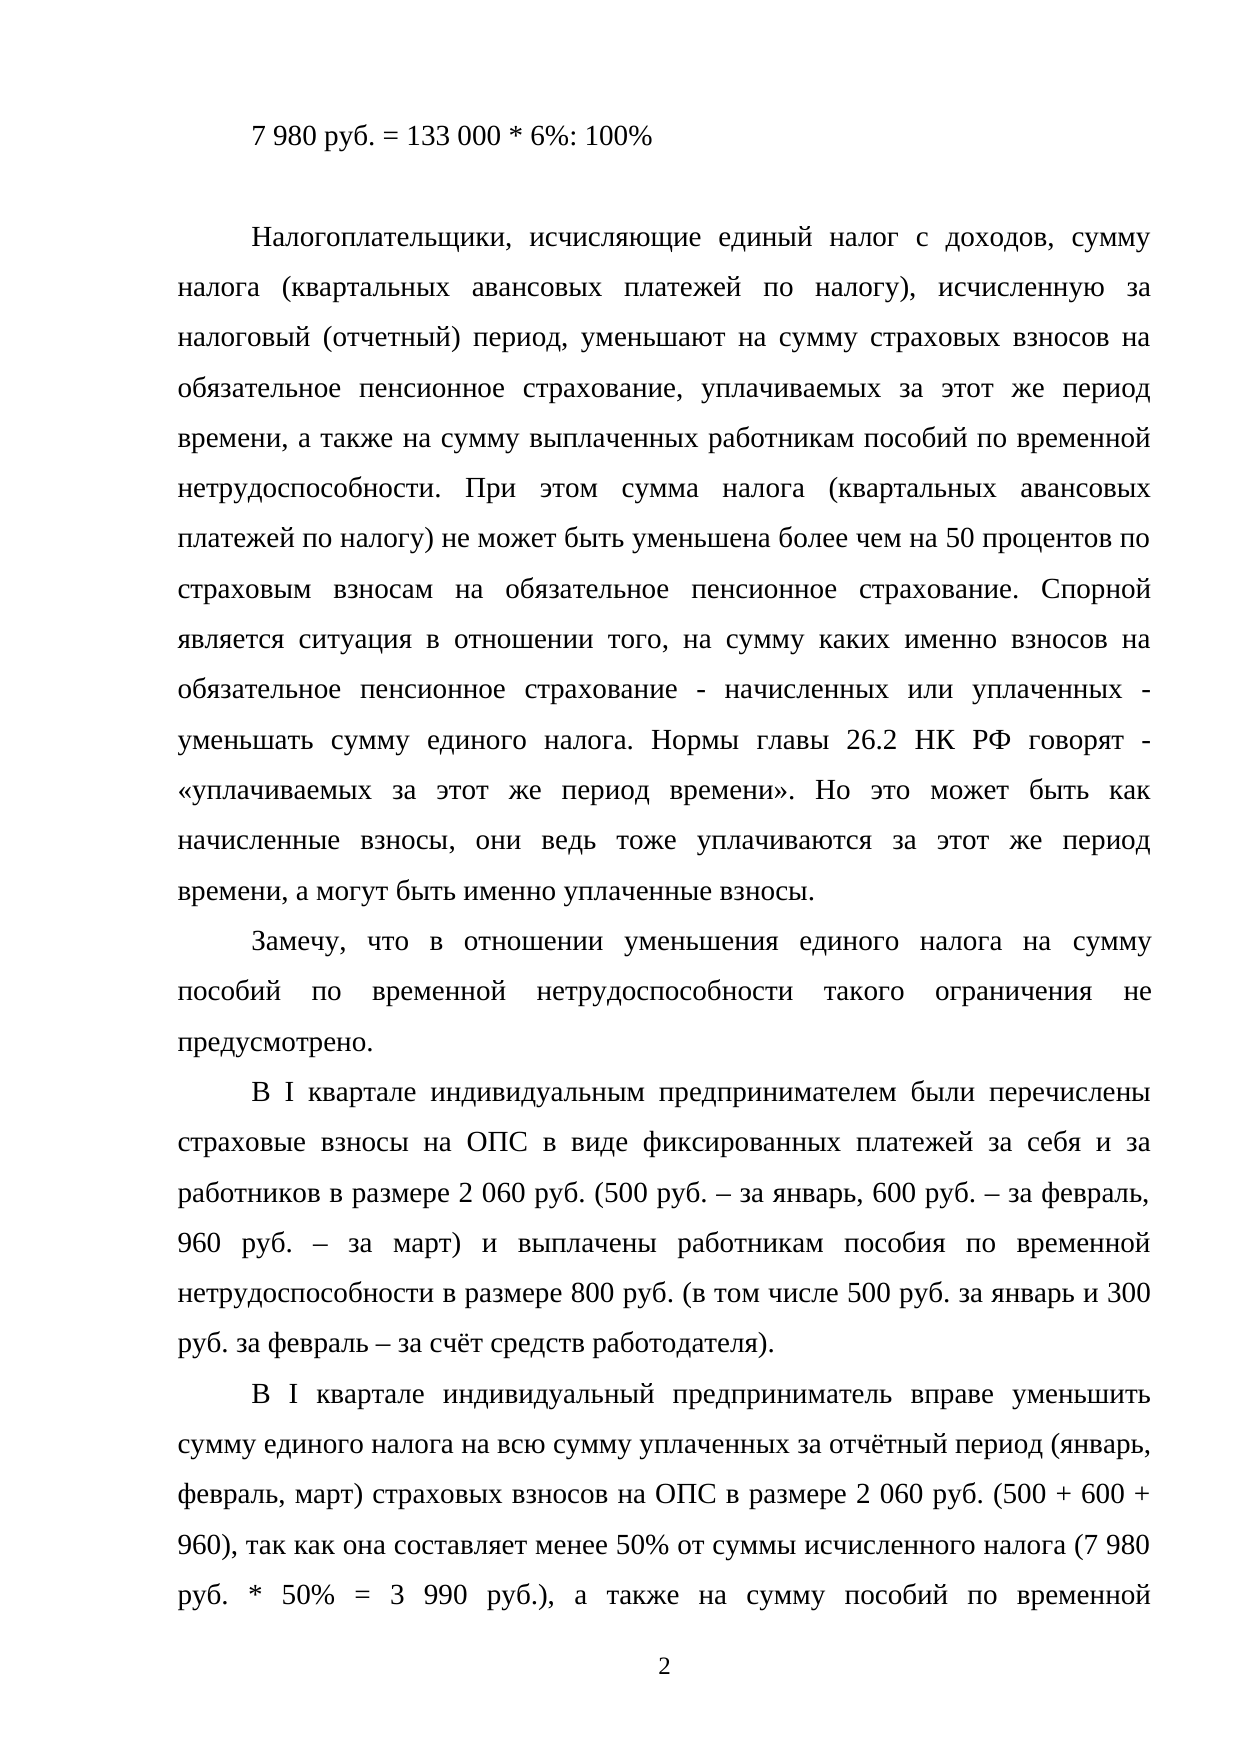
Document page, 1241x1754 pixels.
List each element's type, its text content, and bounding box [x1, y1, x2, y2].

text Замечу, что в отношении уменьшения единого налога на сумму пособий по временной нетрудоспособности такого ограничения не предусмотрено. [177, 923, 1152, 1057]
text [177, 1376, 1152, 1611]
text В I квартале индивидуальным предпринимателем были перечислены страховые взносы на ОПС в виде фиксированных платежей за себя и за работников в размере 2 060 руб. (500 руб. – за январь, 600 руб. – за февраль, 960 руб. – за март) и выплачены работникам пособия по временной нетрудоспособности в размере 800 руб. (в том числе 500 руб. за январь и 300 руб. за февраль – за счёт средств работодателя). [177, 1074, 1152, 1359]
text Налогоплательщики, исчисляющие единый налог с доходов, сумму налога (квартальных авансовых платежей по налогу), исчисленную за налоговый (отчетный) период, уменьшают на сумму страховых взносов на обязательное пенсионное страхование, уплачиваемых за этот же период времени, а также на сумму выплаченных работникам пособий по временной нетрудоспособности. При этом сумма налога (квартальных авансовых платежей по налогу) не может быть уменьшена более чем на 50 процентов по страховым взносам на обязательное пенсионное страхование. Спорной является ситуация в отношении того, на сумму каких именно взносов на обязательное пенсионное страхование - начисленных или уплаченных - уменьшать сумму единого налога. Нормы главы 26.2 НК РФ говорят - «уплачиваемых за этот же период времени». Но это может быть как начисленные взносы, они ведь тоже уплачиваются за этот же период времени, а могут быть именно уплаченные взносы. [177, 219, 1152, 906]
text 7 980 руб. = 133 000 * 6%: 100% [177, 118, 1152, 152]
